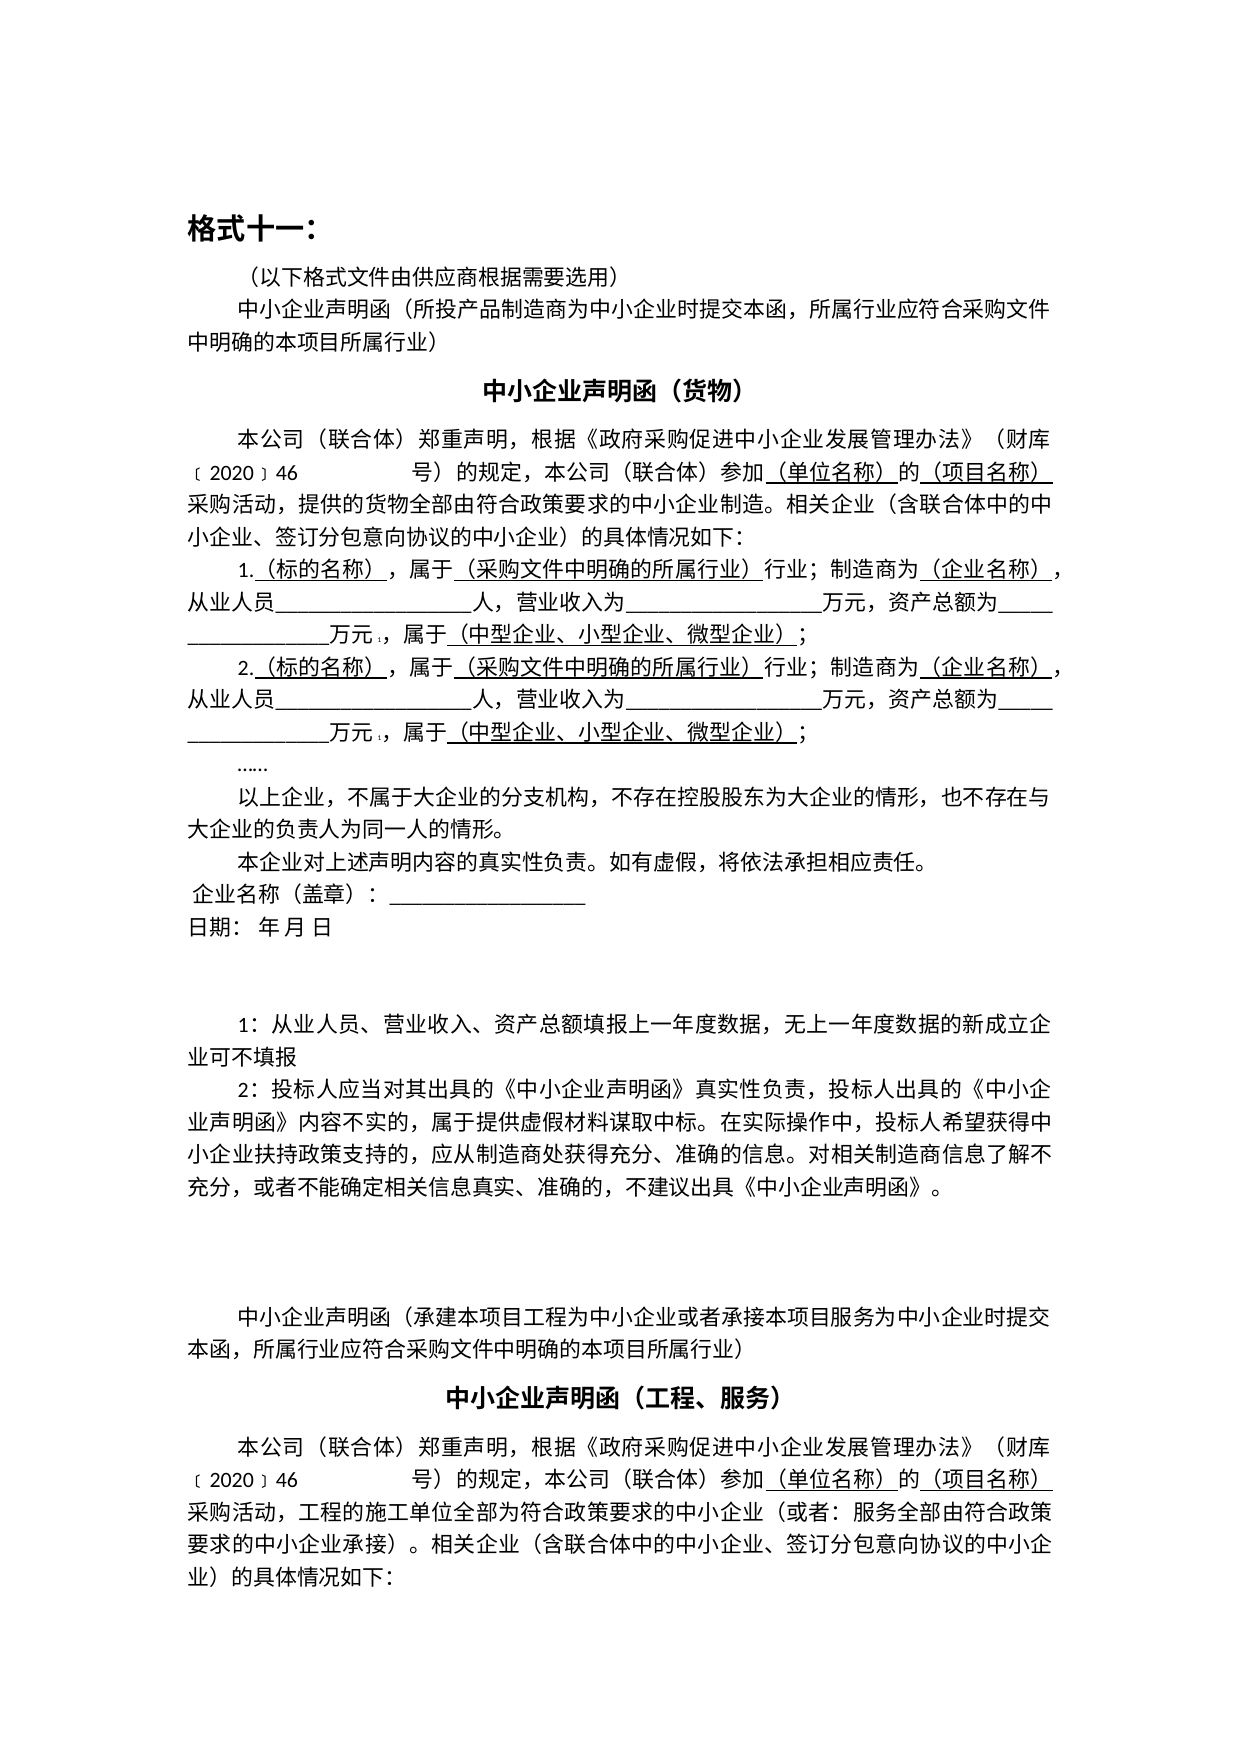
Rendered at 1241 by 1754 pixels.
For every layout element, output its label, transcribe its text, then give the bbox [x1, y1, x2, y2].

text 企业名称（盖章）：__________________ [187, 877, 1053, 909]
text 以上企业，不属于大企业的分支机构，不存在控股股东为大企业的情形，也不存在与大企业的负责人为同一人的情形。 [187, 779, 1053, 844]
text 中小企业声明函（工程、服务） [187, 1364, 1053, 1429]
text 本公司（联合体）郑重声明，根据《政府采购促进中小企业发展管理办法》（财库﹝2020﹞46 号）的规定，本公司（联合体）参加（单位名称）的（项目名称）采购活动，提供的货物全部由符合政策要求的中小企业制造。相关企业（含联合体中的中小企业、签订分包意向协议的中小企业）的具体情况如下： [187, 422, 1053, 552]
text 中小企业声明函（承建本项目工程为中小企业或者承接本项目服务为中小企业时提交本函，所属行业应符合采购文件中明确的本项目所属行业） [187, 1299, 1053, 1364]
text 格式十一： [187, 194, 1053, 259]
text （以下格式文件由供应商根据需要选用） [187, 259, 1053, 292]
text 1：从业人员、营业收入、资产总额填报上一年度数据，无上一年度数据的新成立企业可不填报 [187, 1007, 1053, 1072]
text 中小企业声明函（所投产品制造商为中小企业时提交本函，所属行业应符合采购文件中明确的本项目所属行业） [187, 292, 1053, 357]
text 2.（标的名称），属于（采购文件中明确的所属行业）行业；制造商为（企业名称），从业人员__________________人，营业收入为__________________万元，资产总额为__________________万元1，属于（中型企业、小型企业、微型企业）； [187, 649, 1053, 747]
text 2：投标人应当对其出具的《中小企业声明函》真实性负责，投标人出具的《中小企业声明函》内容不实的，属于提供虚假材料谋取中标。在实际操作中，投标人希望获得中小企业扶持政策支持的，应从制造商处获得充分、准确的信息。对相关制造商信息了解不充分，或者不能确定相关信息真实、准确的，不建议出具《中小企业声明函》。 [187, 1072, 1053, 1202]
text 本企业对上述声明内容的真实性负责。如有虚假，将依法承担相应责任。 [187, 844, 1053, 877]
text 本公司（联合体）郑重声明，根据《政府采购促进中小企业发展管理办法》（财库﹝2020﹞46 号）的规定，本公司（联合体）参加（单位名称）的（项目名称）采购活动，工程的施工单位全部为符合政策要求的中小企业（或者：服务全部由符合政策要求的中小企业承接）。相关企业（含联合体中的中小企业、签订分包意向协议的中小企业）的具体情况如下： [187, 1429, 1053, 1592]
text 中小企业声明函（货物） [187, 357, 1053, 422]
text …… [187, 747, 1053, 779]
text 1.（标的名称），属于（采购文件中明确的所属行业）行业；制造商为（企业名称），从业人员__________________人，营业收入为__________________万元，资产总额为__________________万元1，属于（中型企业、小型企业、微型企业）； [187, 552, 1053, 649]
text 日期： 年 月 日 [187, 909, 1053, 942]
